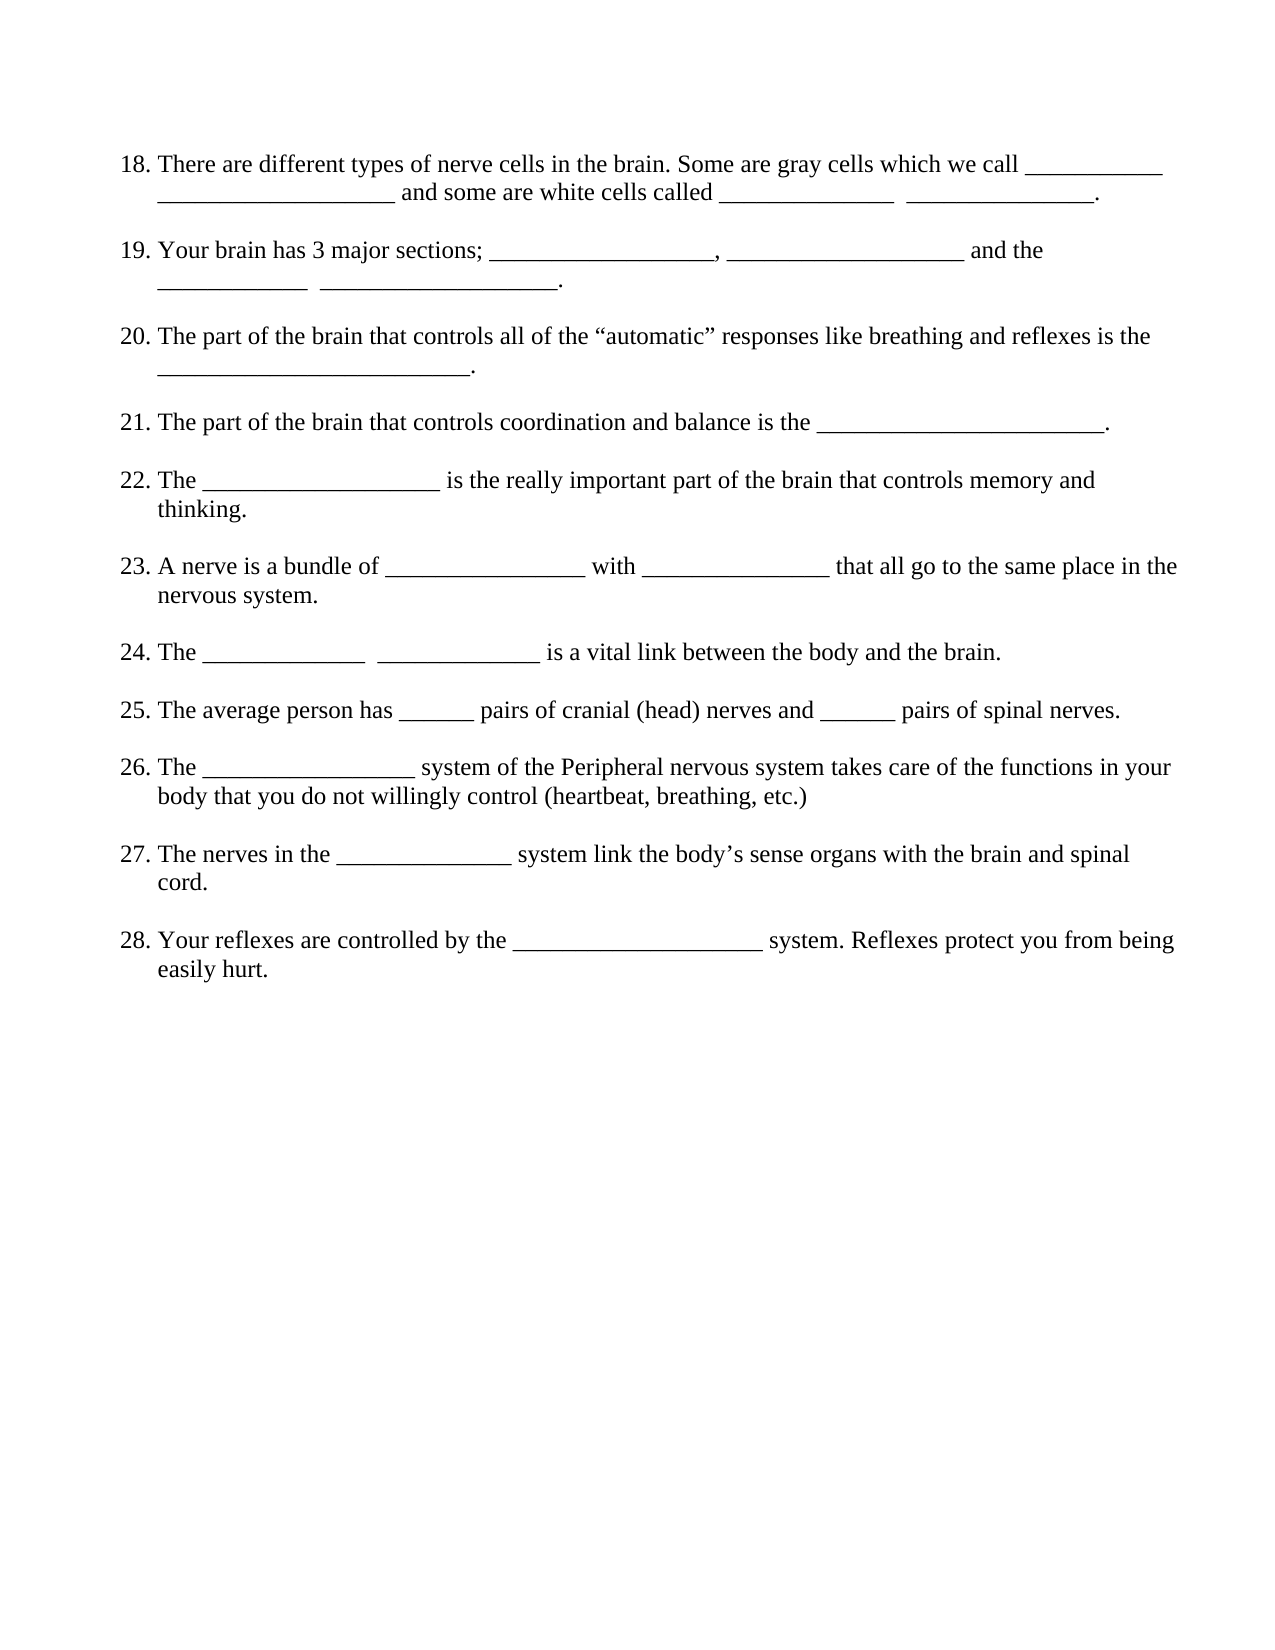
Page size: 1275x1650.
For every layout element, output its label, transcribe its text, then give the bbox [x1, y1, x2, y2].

list The part of the brain that controls all of the “automatic” responses like breathing and reflexes is the _________________________. [120, 321, 1179, 379]
list The average person has ______ pairs of cranial (head) nerves and ______ pairs of spinal nerves. [120, 695, 1179, 724]
list There are different types of nerve cells in the brain. Some are gray cells which we call ___________ ___________________ and some are white cells called ______________ _______________. [120, 149, 1179, 206]
list Your reflexes are controlled by the ____________________ system. Reflexes protect you from being easily hurt. [120, 925, 1179, 982]
list The nerves in the ______________ system link the body’s sense organs with the brain and spinal cord. [120, 839, 1179, 896]
list The ___________________ is the really important part of the brain that controls memory and thinking. [120, 465, 1179, 522]
list A nerve is a bundle of ________________ with _______________ that all go to the same place in the nervous system. [120, 551, 1179, 609]
list The _____________ _____________ is a vital link between the body and the brain. [120, 637, 1179, 666]
list The part of the brain that controls coordination and balance is the _______________________. [120, 407, 1179, 436]
list The _________________ system of the Peripheral nervous system takes care of the functions in your body that you do not willingly control (heartbeat, breathing, etc.) [120, 752, 1179, 810]
list Your brain has 3 major sections; __________________, ___________________ and the ____________ ___________________. [120, 235, 1179, 292]
